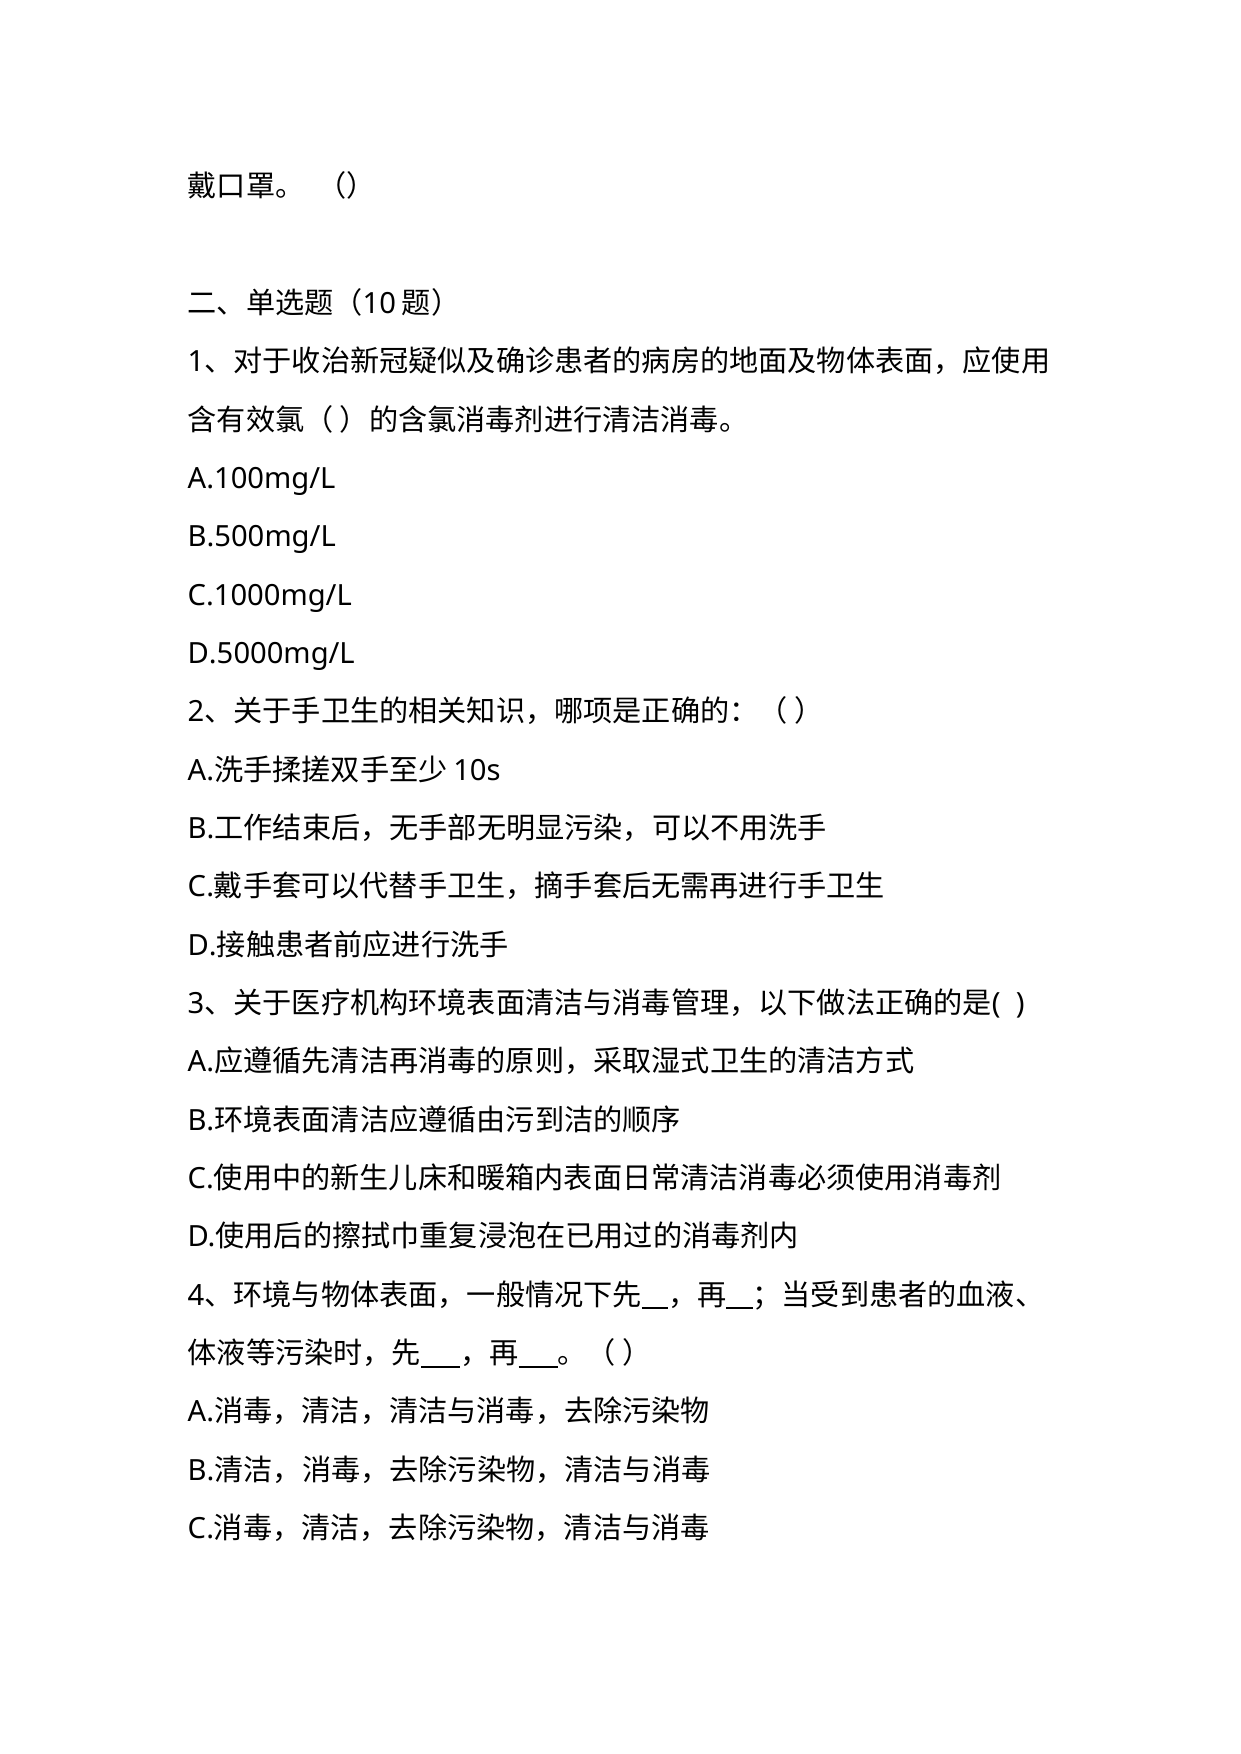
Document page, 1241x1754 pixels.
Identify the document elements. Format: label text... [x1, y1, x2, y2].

text C.1000mg/L [187, 558, 1053, 617]
text 2、关于手卫生的相关知识，哪项是正确的：（ ） [187, 675, 1053, 733]
text 二、单选题（10题） [187, 267, 1053, 325]
text D.5000mg/L [187, 617, 1053, 675]
text D.接触患者前应进行洗手 [187, 908, 1053, 967]
text A.消毒，清洁，清洁与消毒，去除污染物 [187, 1375, 1053, 1433]
text 3、关于医疗机构环境表面清洁与消毒管理，以下做法正确的是( ) [187, 967, 1053, 1025]
text A.应遵循先清洁再消毒的原则，采取湿式卫生的清洁方式 [187, 1025, 1053, 1083]
text 1、对于收治新冠疑似及确诊患者的病房的地面及物体表面，应使用含有效氯（ ）的含氯消毒剂进行清洁消毒。 [187, 325, 1053, 442]
text A.洗手揉搓双手至少10s [187, 733, 1053, 792]
text B.清洁，消毒，去除污染物，清洁与消毒 [187, 1433, 1053, 1492]
text C.戴手套可以代替手卫生，摘手套后无需再进行手卫生 [187, 850, 1053, 908]
text B.环境表面清洁应遵循由污到洁的顺序 [187, 1083, 1053, 1142]
text D.使用后的擦拭巾重复浸泡在已用过的消毒剂内 [187, 1200, 1053, 1258]
text 4、环境与物体表面，一般情况下先 ，再 ；当受到患者的血液、体液等污染时，先 ，再 。（ ） [187, 1258, 1053, 1375]
text B.500mg/L [187, 500, 1053, 558]
text C.使用中的新生儿床和暖箱内表面日常清洁消毒必须使用消毒剂 [187, 1142, 1053, 1200]
text C.消毒，清洁，去除污染物，清洁与消毒 [187, 1492, 1053, 1550]
text B.工作结束后，无手部无明显污染，可以不用洗手 [187, 792, 1053, 850]
text A.100mg/L [187, 442, 1053, 500]
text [187, 150, 1053, 208]
